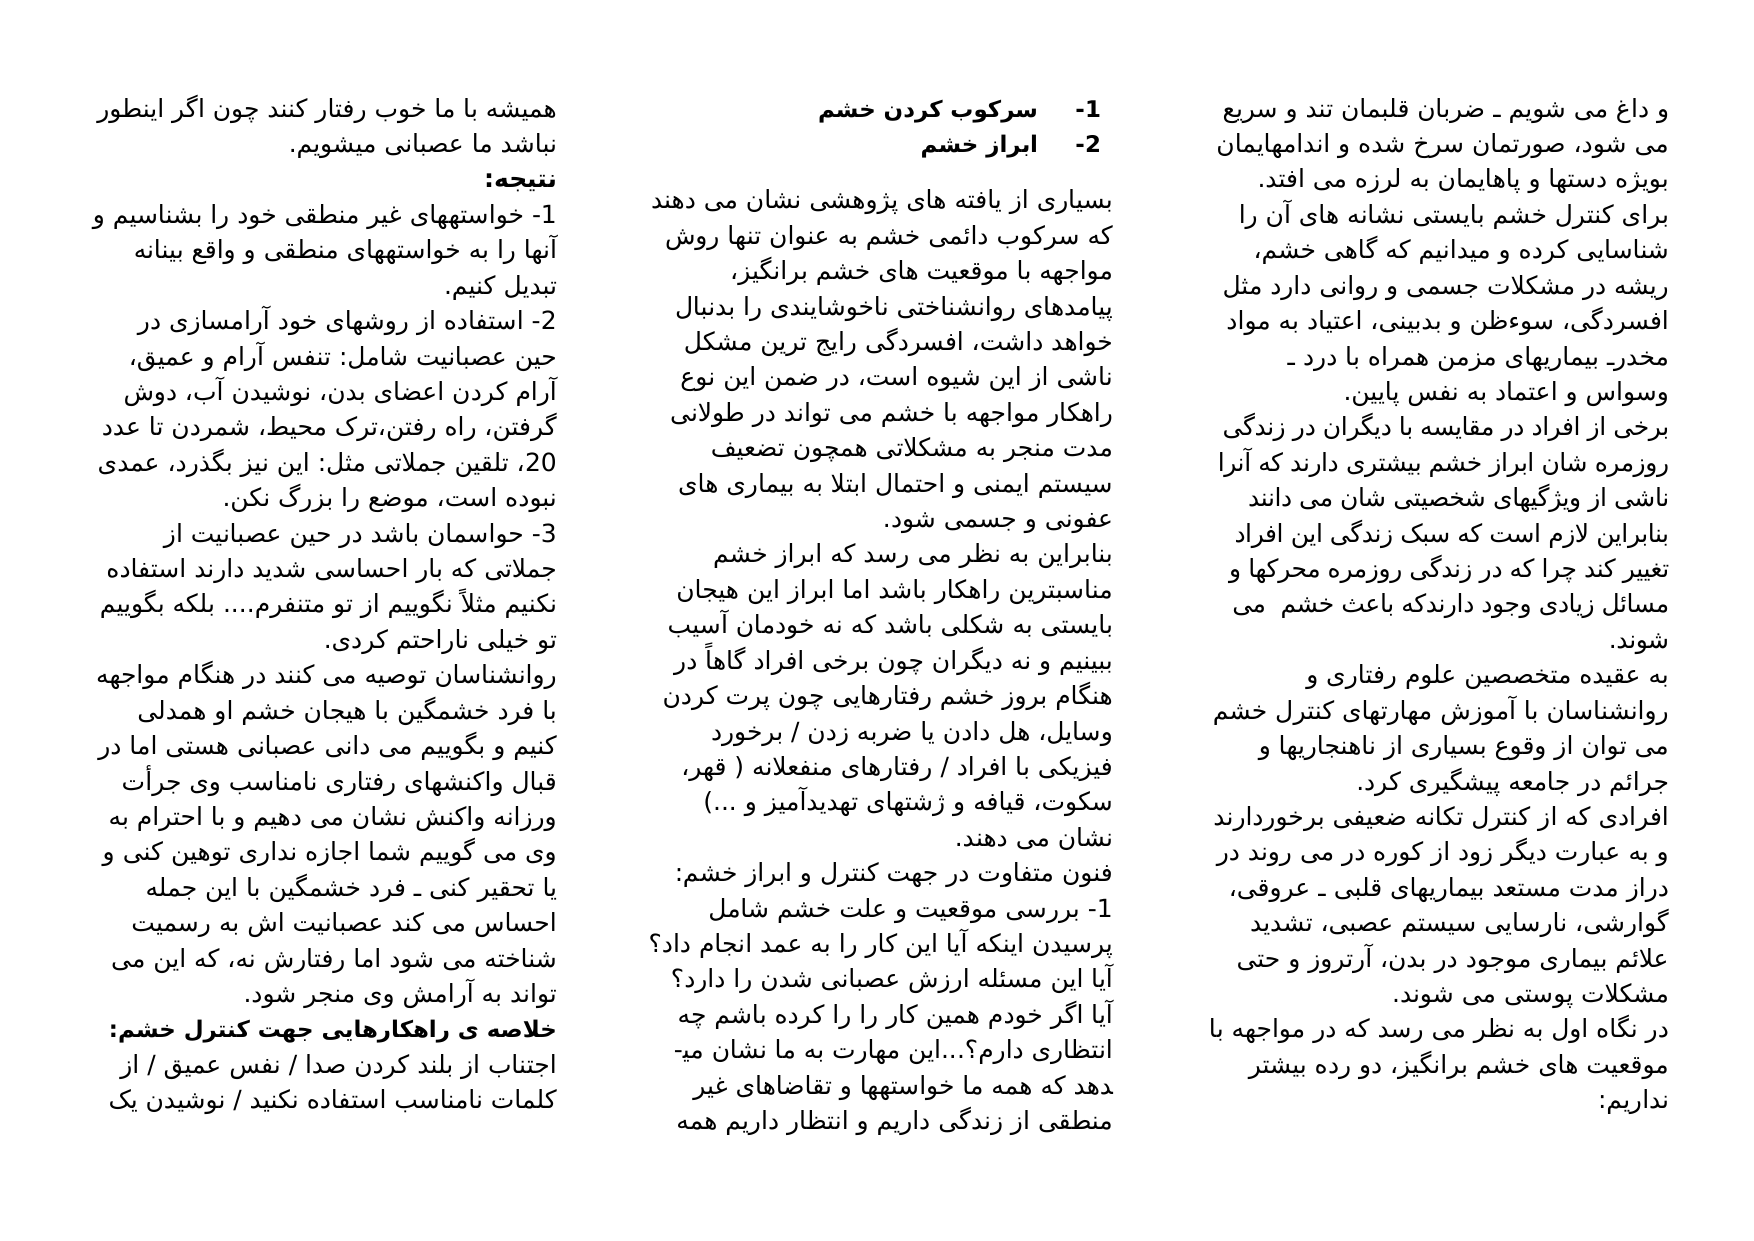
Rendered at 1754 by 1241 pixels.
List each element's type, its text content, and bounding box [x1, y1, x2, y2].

text بنابراین به نظر می رسد که ابراز خشم مناسبترین راهکار باشد اما ابراز این هیجان بایستی به شکلی باشد که نه خودمان آسیب ببینیم و نه دیگران چون برخی افراد گاهاً در هنگام بروز خشم رفتارهایی چون پرت کردن وسایل، هل دادن یا ضربه زدن / برخورد فیزیکی با افراد / رفتارهای منفعلانه ( قهر، سکوت، قیافه و ژشتهای تهدیدآمیز و ...) نشان می دهند. [645, 534, 1113, 853]
list ابراز خشم [645, 124, 1075, 159]
text فنون متفاوت در جهت کنترل و ابراز خشم: [645, 853, 1113, 889]
text نتیجه: [89, 159, 557, 195]
text 1- بررسی موقعیت و علت خشم شامل پرسیدن اینکه آیا این کار را به عمد انجام داد؟ آیا این مسئله ارزش عصبانی شدن را دارد؟ آیا اگر خودم همین کار را را کرده باشم چه انتظاری دارم؟...این مهارت به ما نشان میدهد که همه ما خواستهها و تقاضاهای غیر منطقی از زندگی داریم و انتظار داریم همه همیشه با ما خوب رفتار کنند چون اگر اینطور نباشد ما عصبانی میشویم. [89, 89, 557, 159]
text در نگاه اول به نظر می رسد که در مواجهه با موقعیت های خشم برانگیز، دو رده بیشتر نداریم: [1201, 1009, 1669, 1116]
text 1- بررسی موقعیت و علت خشم شامل پرسیدن اینکه آیا این کار را به عمد انجام داد؟ آیا این مسئله ارزش عصبانی شدن را دارد؟ آیا اگر خودم همین کار را را کرده باشم چه انتظاری دارم؟...این مهارت به ما نشان میدهد که همه ما خواستهها و تقاضاهای غیر منطقی از زندگی داریم و انتظار داریم همه همیشه با ما خوب رفتار کنند چون اگر اینطور نباشد ما عصبانی میشویم. [645, 889, 1113, 1137]
text 2- استفاده از روشهای خود آرامسازی در حین عصبانیت شامل: تنفس آرام و عمیق، آرام کردن اعضای بدن، نوشیدن آب، دوش گرفتن، راه رفتن،ترک محیط، شمردن تا عدد20، تلقین جملاتی مثل: این نیز بگذرد، عمدی نبوده است، موضع را بزرگ نکن. [89, 301, 557, 514]
text 1- خواستههای غیر منطقی خود را بشناسیم و آنها را به خواستههای منطقی و واقع بینانه تبدیل کنیم. [89, 195, 557, 301]
text برای کنترل خشم بایستی نشانه های آن را شناسایی کرده و میدانیم که گاهی خشم، ریشه در مشکلات جسمی و روانی دارد مثل افسردگی، سوءظن و بدبینی، اعتیاد به مواد مخدرـ بیماریهای مزمن همراه با درد ـ وسواس و اعتماد به نفس پایین. [1201, 195, 1669, 407]
text 3- حواسمان باشد در حین عصبانیت از جملاتی که بار احساسی شدید دارند استفاده نکنیم مثلاً نگوییم از تو متنفرم.... بلکه بگوییم تو خیلی ناراحتم کردی. [89, 514, 557, 655]
text افرادی که از کنترل تکانه ضعیفی برخوردارند و به عبارت دیگر زود از کوره در می روند در دراز مدت مستعد بیماریهای قلبی ـ عروقی، گوارشی، نارسایی سیستم عصبی، تشدید علائم بیماری موجود در بدن، آرتروز و حتی مشکلات پوستی می شوند. [1201, 797, 1669, 1009]
text بسیاری از یافته های پژوهشی نشان می دهند که سرکوب دائمی خشم به عنوان تنها روش مواجهه با موقعیت های خشم برانگیز، پیامدهای روانشناختی ناخوشایندی را بدنبال خواهد داشت، افسردگی رایج ترین مشکل ناشی از این شیوه است، در ضمن این نوع راهکار مواجهه با خشم می تواند در طولانی مدت منجر به مشکلاتی همچون تضعیف سیستم ایمنی و احتمال ابتلا به بیماری های عفونی و جسمی شود. [645, 180, 1113, 534]
text روانشناسان توصیه می کنند در هنگام مواجهه با فرد خشمگین با هیجان خشم او همدلی کنیم و بگوییم می دانی عصبانی هستی اما در قبال واکنشهای رفتاری نامناسب وی جرأت ورزانه واکنش نشان می دهیم و با احترام به وی می گوییم شما اجازه نداری توهین کنی و یا تحقیر کنی ـ فرد خشمگین با این جمله احساس می کند عصبانیت اش به رسمیت شناخته می شود اما رفتارش نه، که این می تواند به آرامش وی منجر شود. [89, 655, 557, 1009]
text خلاصه ی راهکارهایی جهت کنترل خشم: [89, 1009, 557, 1045]
text اجتناب از بلند کردن صدا / نفس عمیق / از کلمات نامناسب استفاده نکنید / نوشیدن یک لیوان آب خنک / ورزش کردن / صحبت کردن با یک دوست. [89, 1045, 557, 1116]
text برخی از افراد در مقایسه با دیگران در زندگی روزمره شان ابراز خشم بیشتری دارند که آنرا ناشی از ویژگیهای شخصیتی شان می دانند بنابراین لازم است که سبک زندگی این افراد تغییر کند چرا که در زندگی روزمره محرکها و مسائل زیادی وجود دارندکه باعث خشم می شوند. [1201, 407, 1669, 655]
list سرکوب کردن خشم [645, 89, 1075, 124]
text به عقیده متخصصین علوم رفتاری و روانشناسان با آموزش مهارتهای کنترل خشم می توان از وقوع بسیاری از ناهنجاریها و جرائم در جامعه پیشگیری کرد. [1201, 655, 1669, 797]
